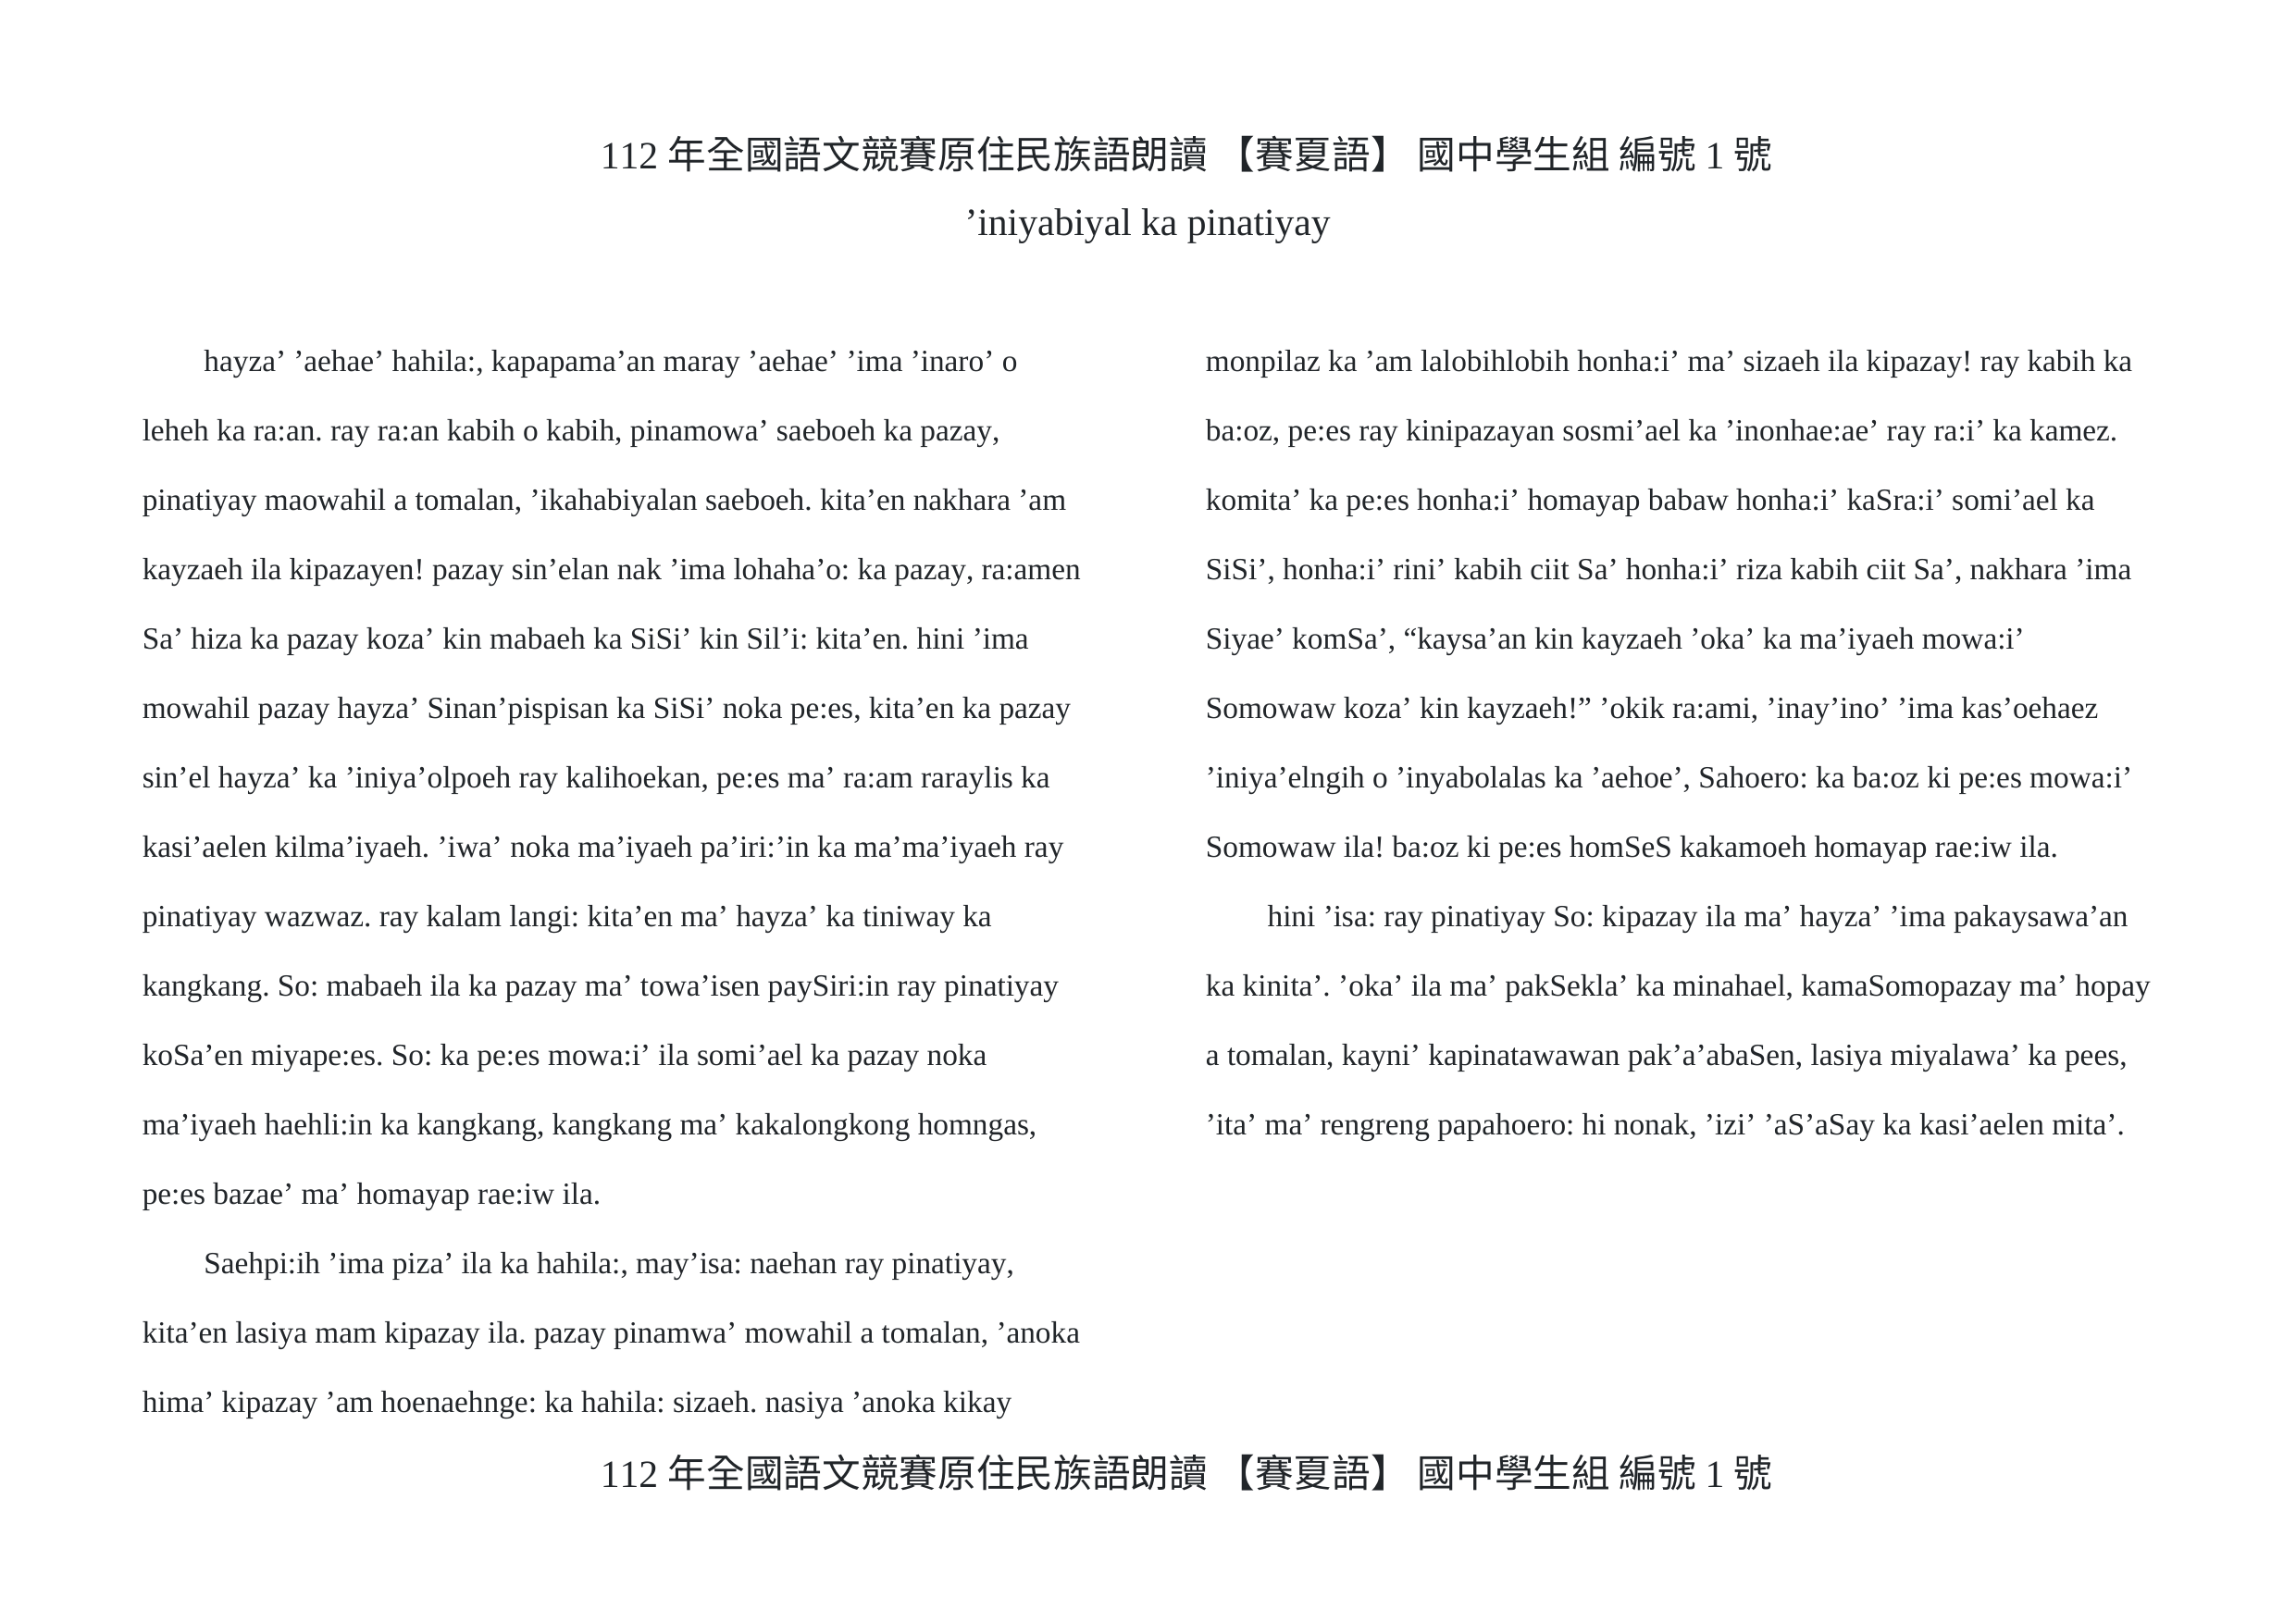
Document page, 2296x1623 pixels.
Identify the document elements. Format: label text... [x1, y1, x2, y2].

text 112 年全國語文競賽原住民族語朗讀 【賽夏語】 國中學生組 編號 1 號 [142, 1436, 2153, 1505]
text 112 年全國語文競賽原住民族語朗讀 【賽夏語】 國中學生組 編號 1 號 [142, 118, 2153, 187]
text ’iniyabiyal ka pinatiyay [142, 187, 2153, 256]
text hini ’isa: ray pinatiyay So: kipazay ila ma’ hayza’ ’ima pakaysawa’an ka kinita’. ’oka’ ila ma’ pakSekla’ ka minahael, kamaSomopazay ma’ hopay a tomalan, kayni’ kapinatawawan pak’a’abaSen, lasiya miyalawa’ ka pees, ’ita’ ma’ rengreng papahoero: hi nonak, ’izi’ ’aS’aSay ka kasi’aelen mita’. [1206, 881, 2153, 1158]
text hayza’ ’aehae’ hahila:, kapapama’an maray ’aehae’ ’ima ’inaro’ o leheh ka ra:an. ray ra:an kabih o kabih, pinamowa’ saeboeh ka pazay, pinatiyay maowahil a tomalan, ’ikahabiyalan saeboeh. kita’en nakhara ’am kayzaeh ila kipazayen! pazay sin’elan nak ’ima lohaha’o: ka pazay, ra:amen Sa’ hiza ka pazay koza’ kin mabaeh ka SiSi’ kin Sil’i: kita’en. hini ’ima mowahil pazay hayza’ Sinan’pispisan ka SiSi’ noka pe:es, kita’en ka pazay sin’el hayza’ ka ’iniya’olpoeh ray kalihoekan, pe:es ma’ ra:am raraylis ka kasi’aelen kilma’iyaeh. ’iwa’ noka ma’iyaeh pa’iri:’in ka ma’ma’iyaeh ray pinatiyay wazwaz. ray kalam langi: kita’en ma’ hayza’ ka tiniway ka kangkang. So: mabaeh ila ka pazay ma’ towa’isen paySiri:in ray pinatiyay koSa’en miyape:es. So: ka pe:es mowa:i’ ila somi’ael ka pazay noka ma’iyaeh haehli:in ka kangkang, kangkang ma’ kakalongkong homngas, pe:es bazae’ ma’ homayap rae:iw ila. [142, 326, 1090, 1228]
text Saehpi:ih ’ima piza’ ila ka hahila:, may’isa: naehan ray pinatiyay, kita’en lasiya mam kipazay ila. pazay pinamwa’ mowahil a tomalan, ’anoka hima’ kipazay ’am hoenaehnge: ka hahila: sizaeh. nasiya ’anoka kikay monpilaz ka ’am lalobihlobih honha:i’ ma’ sizaeh ila kipazay! ray kabih ka ba:oz, pe:es ray kinipazayan sosmi’ael ka ’inonhae:ae’ ray ra:i’ ka kamez. komita’ ka pe:es honha:i’ homayap babaw honha:i’ kaSra:i’ somi’ael ka SiSi’, honha:i’ rini’ kabih ciit Sa’ honha:i’ riza kabih ciit Sa’, nakhara ’ima Siyae’ komSa’, “kaysa’an kin kayzaeh ’oka’ ka ma’iyaeh mowa:i’ Somowaw koza’ kin kayzaeh!” ’okik ra:ami, ’inay’ino’ ’ima kas’oehaez ’iniya’elngih o ’inyabolalas ka ’aehoe’, Sahoero: ka ba:oz ki pe:es mowa:i’ Somowaw ila! ba:oz ki pe:es homSeS kakamoeh homayap rae:iw ila. [142, 1228, 1090, 1436]
text Saehpi:ih ’ima piza’ ila ka hahila:, may’isa: naehan ray pinatiyay, kita’en lasiya mam kipazay ila. pazay pinamwa’ mowahil a tomalan, ’anoka hima’ kipazay ’am hoenaehnge: ka hahila: sizaeh. nasiya ’anoka kikay monpilaz ka ’am lalobihlobih honha:i’ ma’ sizaeh ila kipazay! ray kabih ka ba:oz, pe:es ray kinipazayan sosmi’ael ka ’inonhae:ae’ ray ra:i’ ka kamez. komita’ ka pe:es honha:i’ homayap babaw honha:i’ kaSra:i’ somi’ael ka SiSi’, honha:i’ rini’ kabih ciit Sa’ honha:i’ riza kabih ciit Sa’, nakhara ’ima Siyae’ komSa’, “kaysa’an kin kayzaeh ’oka’ ka ma’iyaeh mowa:i’ Somowaw koza’ kin kayzaeh!” ’okik ra:ami, ’inay’ino’ ’ima kas’oehaez ’iniya’elngih o ’inyabolalas ka ’aehoe’, Sahoero: ka ba:oz ki pe:es mowa:i’ Somowaw ila! ba:oz ki pe:es homSeS kakamoeh homayap rae:iw ila. [1206, 326, 2153, 881]
